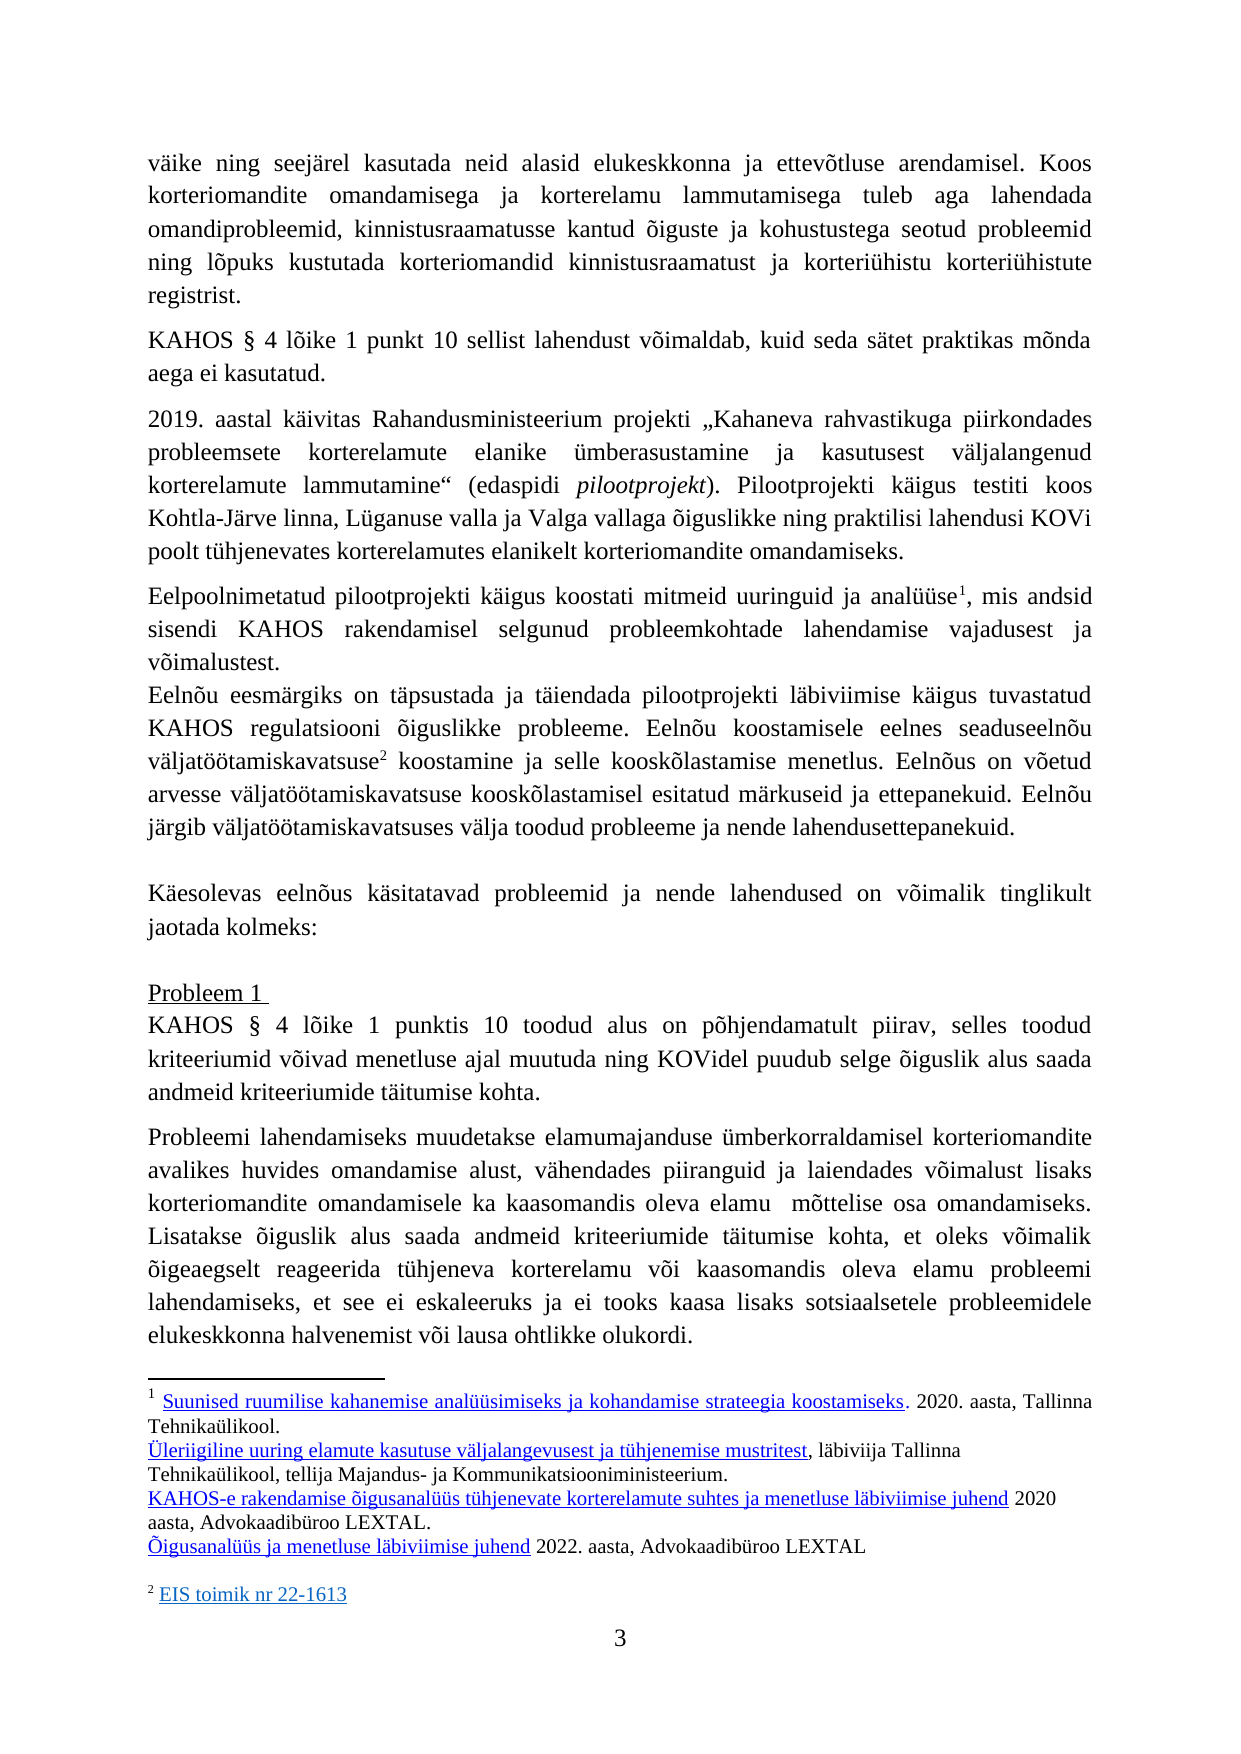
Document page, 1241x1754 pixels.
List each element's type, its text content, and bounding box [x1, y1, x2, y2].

text 2019. aastal käivitas Rahandusministeerium projekti „Kahaneva rahvastikuga piirkondades probleemsete korterelamute elanike ümberasustamine ja kasutusest väljalangenud korterelamute lammutamine“ (edaspidi pilootprojekt). Pilootprojekti käigus testiti koos Kohtla-Järve linna, Lüganuse valla ja Valga vallaga õiguslikke ning praktilisi lahendusi KOVi poolt tühjenevates korterelamutes elanikelt korteriomandite omandamiseks. [148, 404, 1093, 564]
list KAHOS § 4 lõike 1 punktis 10 toodud alus on põhjendamatult piirav, selles toodud kriteeriumid võivad menetluse ajal muutuda ning KOVidel puudub selge õiguslik alus saada andmeid kriteeriumide täitumise kohta. [148, 1011, 1093, 1105]
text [148, 148, 1093, 308]
text Eelpoolnimetatud pilootprojekti käigus koostati mitmeid uuringuid ja analüüse, mis andsid sisendi KAHOS rakendamisel selgunud probleemkohtade lahendamise vajadusest ja võimalustest. [148, 581, 1093, 676]
text Probleemi lahendamiseks muudetakse elamumajanduse ümberkorraldamisel korteriomandite avalikes huvides omandamise alust, vähendades piiranguid ja laiendades võimalust lisaks korteriomandite omandamisele ka kaasomandis oleva elamu mõttelise osa omandamiseks. Lisatakse õiguslik alus saada andmeid kriteeriumide täitumise kohta, et oleks võimalik õigeaegselt reageerida tühjeneva korterelamu või kaasomandis oleva elamu probleemi lahendamiseks, et see ei eskaleeruks ja ei tooks kaasa lisaks sotsiaalsetele probleemidele elukeskkonna halvenemist või lausa ohtlikke olukordi. [148, 1122, 1093, 1349]
text KAHOS § 4 lõike 1 punkt 10 sellist lahendust võimaldab, kuid seda sätet praktikas mõnda aega ei kasutatud. [148, 325, 1093, 387]
text Eelnõu eesmärgiks on täpsustada ja täiendada pilootprojekti läbiviimise käigus tuvastatud KAHOS regulatsiooni õiguslikke probleeme. Eelnõu koostamisele eelnes seaduseelnõu väljatöötamiskavatsuse koostamine ja selle kooskõlastamise menetlus. Eelnõus on võetud arvesse väljatöötamiskavatsuse kooskõlastamisel esitatud märkuseid ja ettepanekuid. Eelnõu järgib väljatöötamiskavatsuses välja toodud probleeme ja nende lahendusettepanekuid. [148, 680, 1093, 841]
text Probleem 1 [148, 978, 1093, 1006]
text Käesolevas eelnõus käsitatavad probleemid ja nende lahendused on võimalik tinglikult jaotada kolmeks: [148, 878, 1093, 940]
